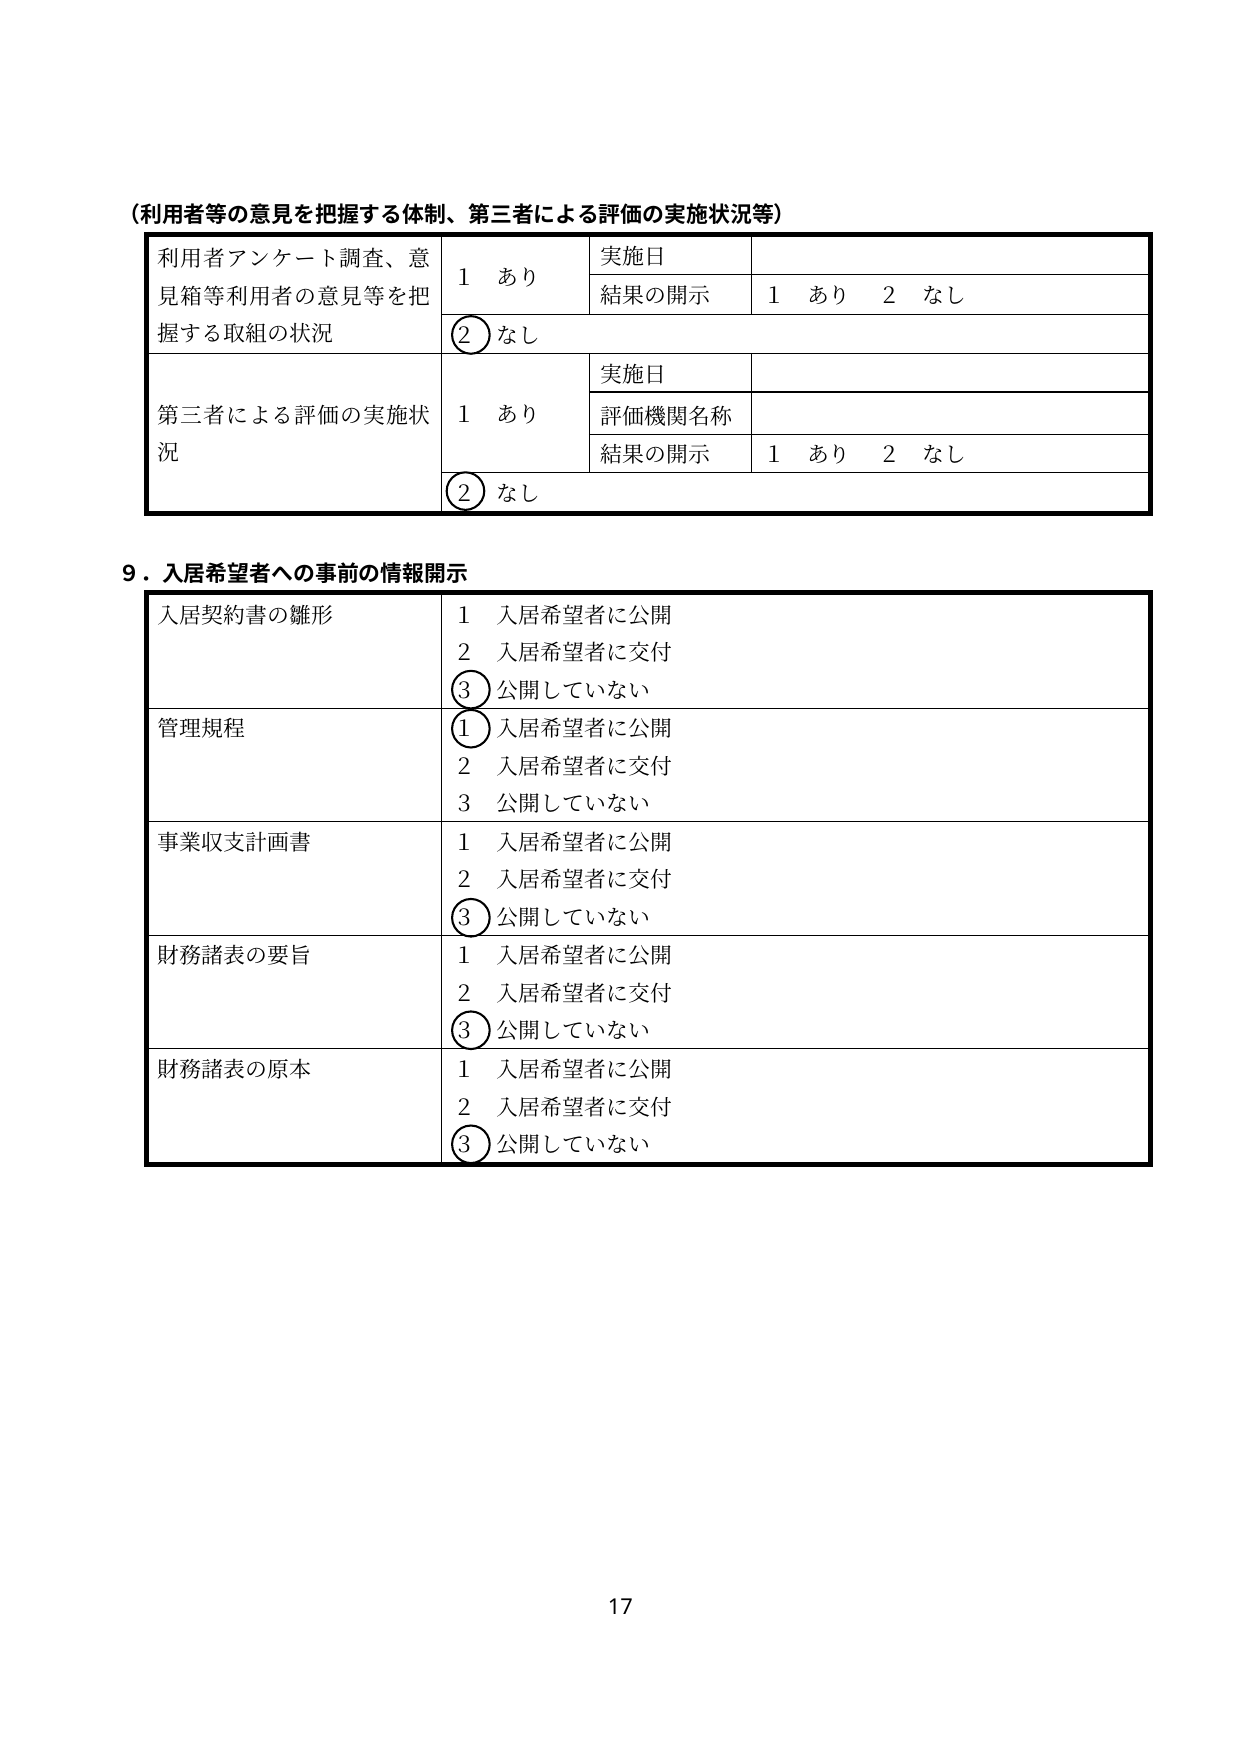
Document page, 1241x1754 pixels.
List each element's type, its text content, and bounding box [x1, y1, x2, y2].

table_header 実施日 [590, 237, 751, 274]
table_cell 事業収支計画書 [149, 822, 441, 935]
table_cell ２ なし [448, 474, 483, 508]
table_cell １ あり ２ なし [752, 275, 1148, 314]
text ９．入居希望者への事前の情報開示 [118, 553, 1122, 590]
table_cell 管理規程 [149, 709, 441, 821]
table_header １ 入居希望者に公開 ２ 入居希望者に交付 ３ 公開していない [442, 595, 1148, 708]
table_cell ２ なし [442, 315, 465, 353]
table_cell ２ なし [454, 318, 488, 352]
table_cell １ 入居希望者に公開 ２ 入居希望者に交付 ３ 公開していない [442, 1049, 1148, 1162]
table_cell 評価機関名称 [590, 393, 751, 434]
table_cell 財務諸表の原本 [149, 1049, 441, 1162]
table_header １ あり [442, 237, 589, 314]
table_cell 第三者による評価の実施状況 [149, 354, 441, 511]
table_cell ２ なし [472, 473, 1148, 511]
table_cell 実施日 [590, 354, 751, 391]
table_cell ２ なし [442, 473, 459, 511]
text （利用者等の意見を把握する体制、第三者による評価の実施状況等） [118, 194, 1122, 232]
table_cell １ 入居希望者に公開 ２ 入居希望者に交付 ３ 公開していない [442, 709, 1148, 821]
table_cell １ 入居希望者に公開 ２ 入居希望者に交付 ３ 公開していない [442, 822, 1148, 935]
table_cell １ あり [442, 354, 589, 472]
table_cell 財務諸表の要旨 [149, 936, 441, 1048]
table_header [752, 237, 1148, 274]
table_cell 結果の開示 [590, 275, 751, 314]
table_cell ２ なし [477, 315, 1148, 353]
table_header 入居契約書の雛形 [149, 595, 441, 708]
table_cell １ あり ２ なし [752, 435, 1148, 472]
table_cell [752, 393, 1148, 434]
table_cell １ 入居希望者に公開 ２ 入居希望者に交付 ３ 公開していない [442, 936, 1148, 1048]
table_cell [752, 354, 1148, 391]
table_header 利用者アンケート調査、意見箱等利用者の意見等を把握する取組の状況 [149, 237, 441, 353]
table_cell 結果の開示 [590, 435, 751, 472]
